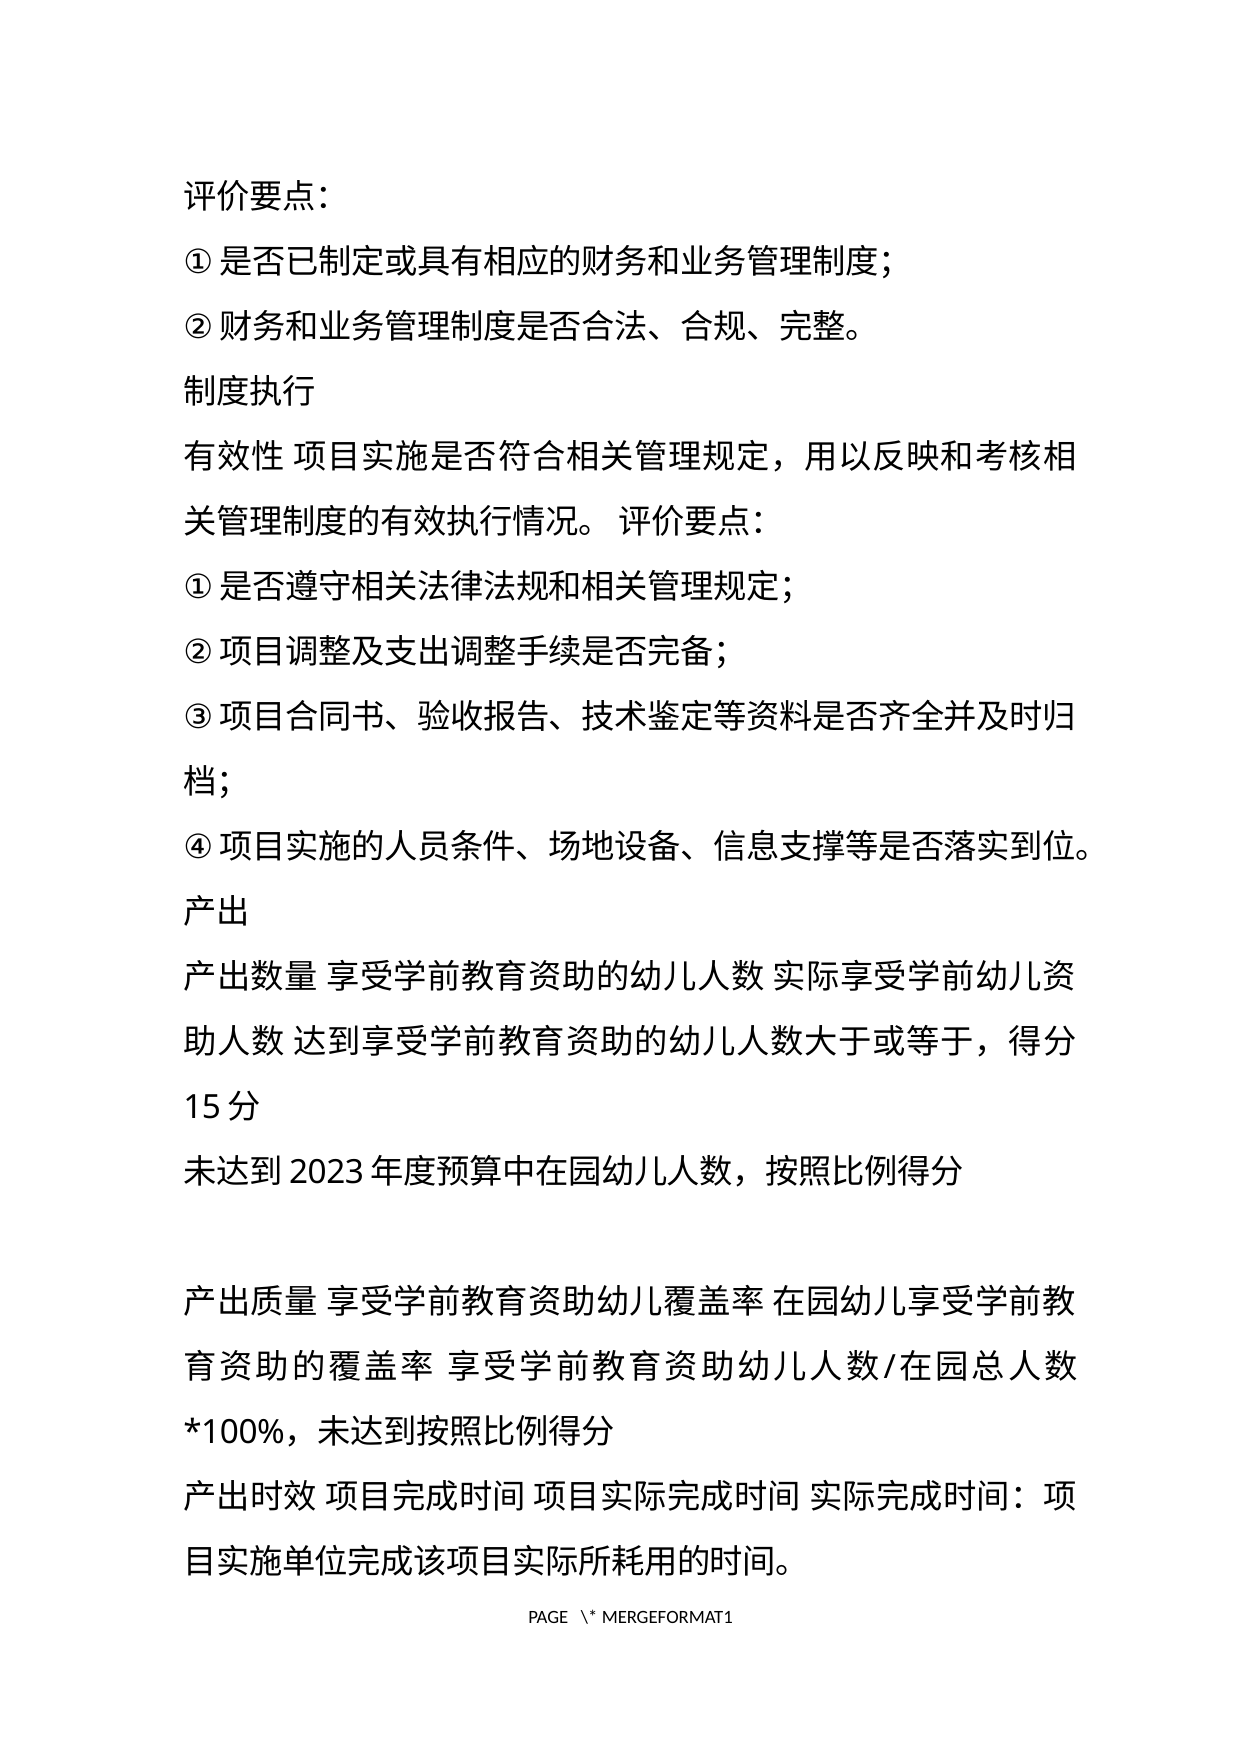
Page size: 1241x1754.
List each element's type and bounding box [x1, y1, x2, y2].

text [183, 162, 1078, 1592]
